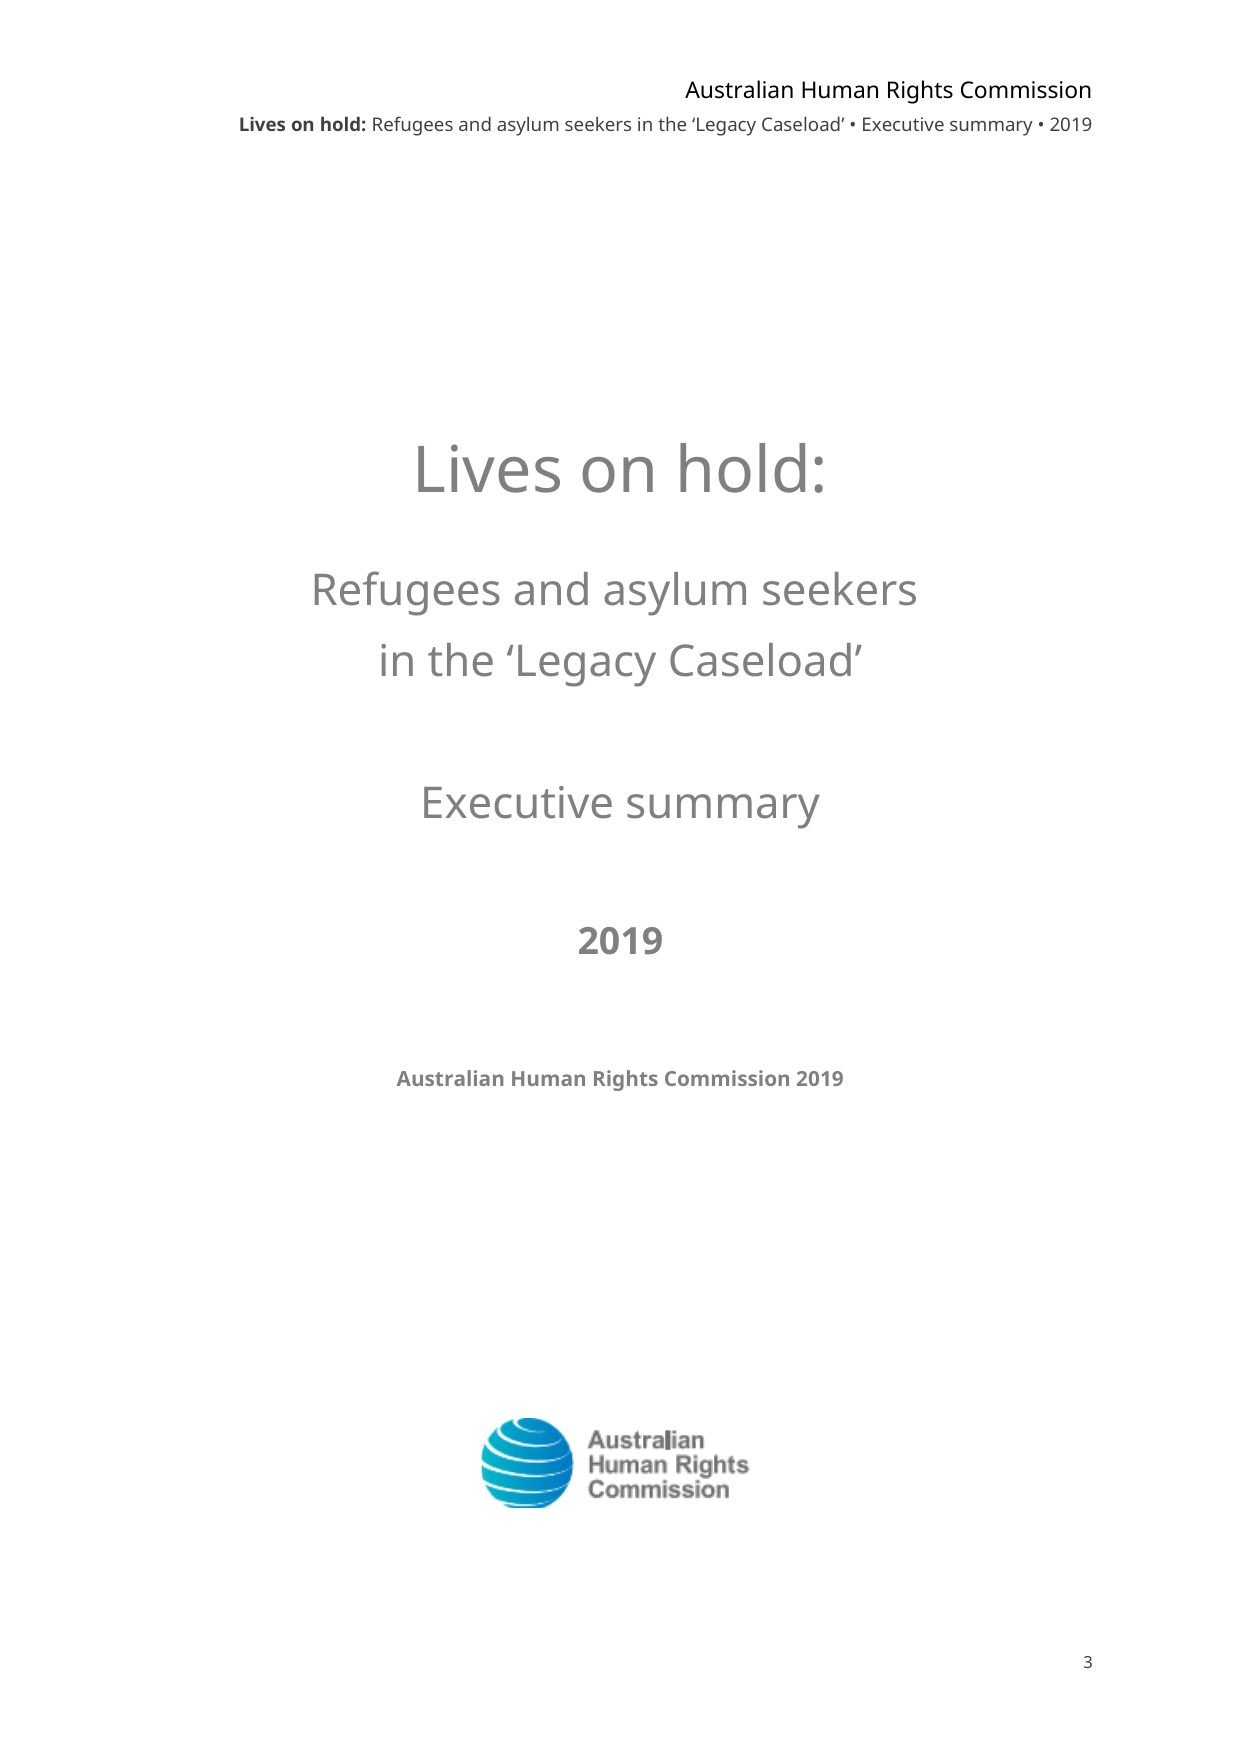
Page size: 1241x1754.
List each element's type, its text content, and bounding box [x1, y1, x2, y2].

title Lives on hold: [148, 423, 1092, 511]
text Australian Human Rights Commission 2019 [148, 1064, 1092, 1092]
title Executive summary [148, 772, 1092, 832]
title Refugees and asylum seekers in the ‘Legacy Caseload’ [148, 558, 1092, 689]
title 2019 [148, 914, 1092, 965]
